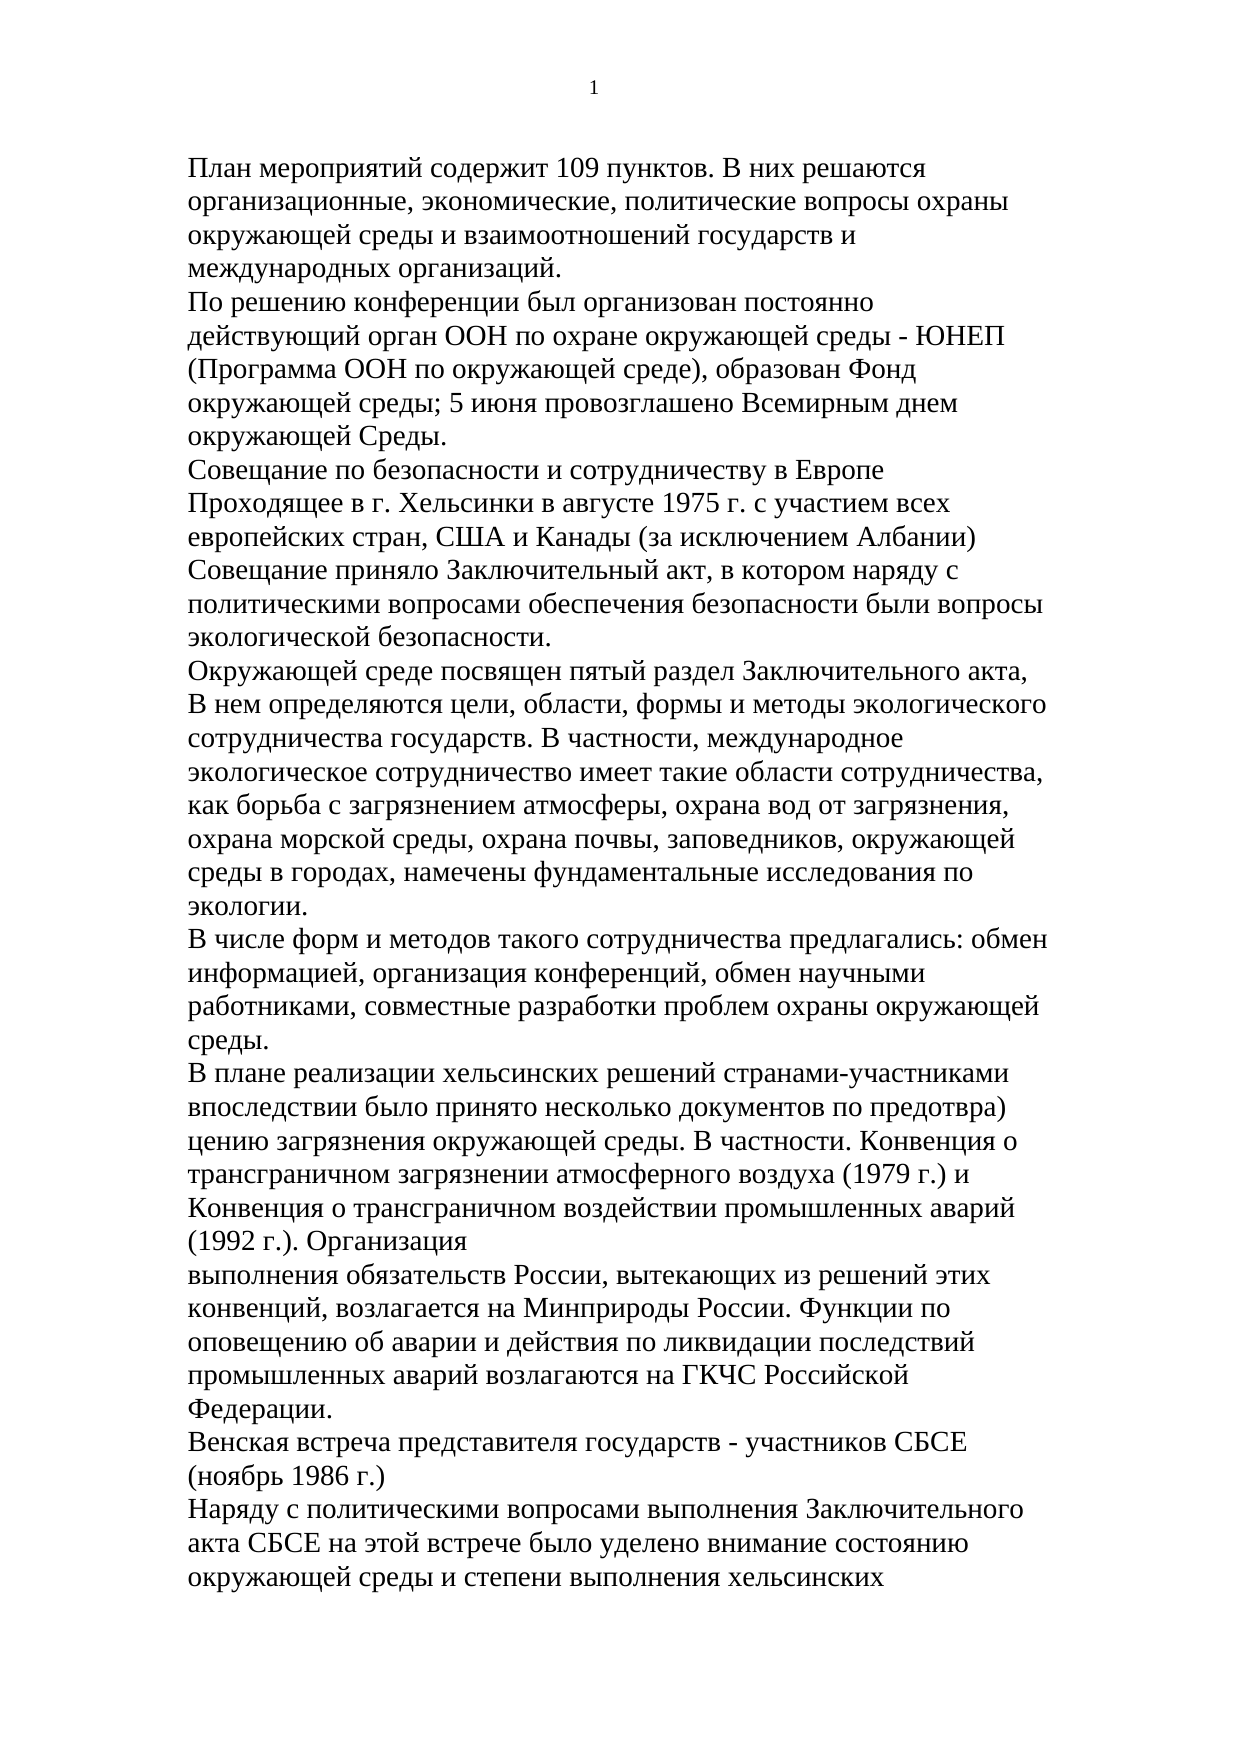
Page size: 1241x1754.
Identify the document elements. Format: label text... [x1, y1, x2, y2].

text Окружающей среде посвящен пятый раздел Заключительного акта, В нем определяются цели, области, формы и методы экологического сотрудничества государств. В частности, международное экологическое сотрудничество имеет такие области сотрудничества, как борьба с загрязнением атмосферы, охрана вод от загрязнения, охрана морской среды, охрана почвы, заповедников, окружающей среды в городах, намечены фундаментальные исследования по экологии. [187, 653, 1053, 921]
text Проходящее в г. Хельсинки в августе 1975 г. с участием всех европейских стран, США и Канады (за исключением Албании) Совещание приняло Заключительный акт, в котором наряду с политическими вопросами обеспечения безопасности были вопросы экологической безопасности. [187, 485, 1053, 653]
text Совещание по безопасности и сотрудничеству в Европе [187, 452, 1053, 485]
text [187, 1492, 1053, 1592]
text План мероприятий содержит 109 пунктов. В них решаются организационные, экономические, политические вопросы охраны окружающей среды и взаимоотношений государств и международных организаций. [187, 150, 1053, 284]
text Венская встреча представителя государств - участников СБСЕ (ноябрь 1986 г.) [187, 1424, 1053, 1492]
text В числе форм и методов такого сотрудничества предлагались: обмен информацией, организация конференций, обмен научными работниками, совместные разработки проблем охраны окружающей среды. [187, 921, 1053, 1056]
text По решению конференции был организован постоянно действующий орган ООН по охране окружающей среды - ЮНЕП (Программа ООН по окружающей среде), образован Фонд окружающей среды; 5 июня провозглашено Всемирным днем окружающей Среды. [187, 284, 1053, 452]
text выполнения обязательств России, вытекающих из решений этих конвенций, возлагается на Минприроды России. Функции по оповещению об аварии и действия по ликвидации последствий промышленных аварий возлагаются на ГКЧС Российской Федерации. [187, 1257, 1053, 1424]
text В плане реализации хельсинских решений странами-участниками впоследствии было принято несколько документов по предотвра) цению загрязнения окружающей среды. В частности. Конвенция о трансграничном загрязнении атмосферного воздуха (1979 г.) и Конвенция о трансграничном воздействии промышленных аварий (1992 г.). Организация [187, 1056, 1053, 1257]
